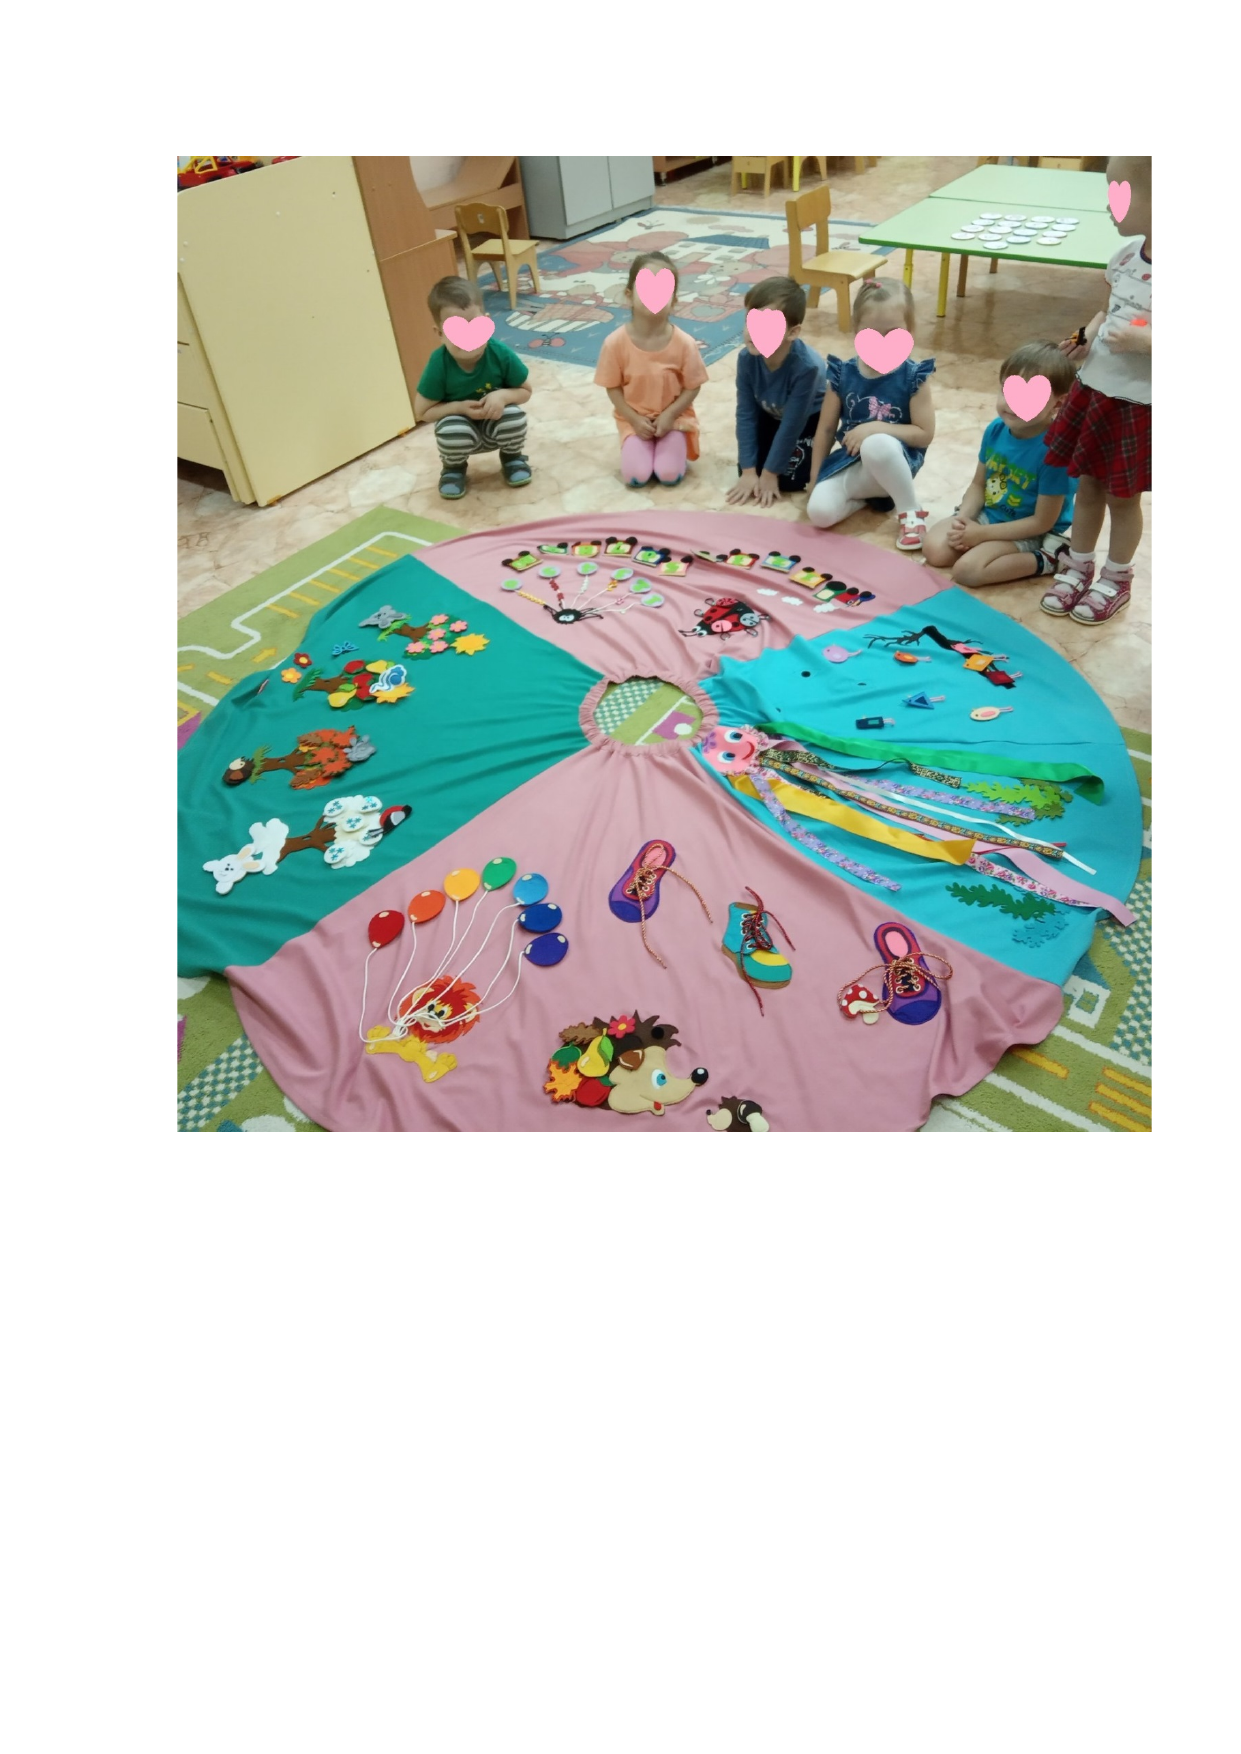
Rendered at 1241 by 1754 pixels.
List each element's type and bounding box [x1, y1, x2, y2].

picture [177, 156, 1152, 1132]
